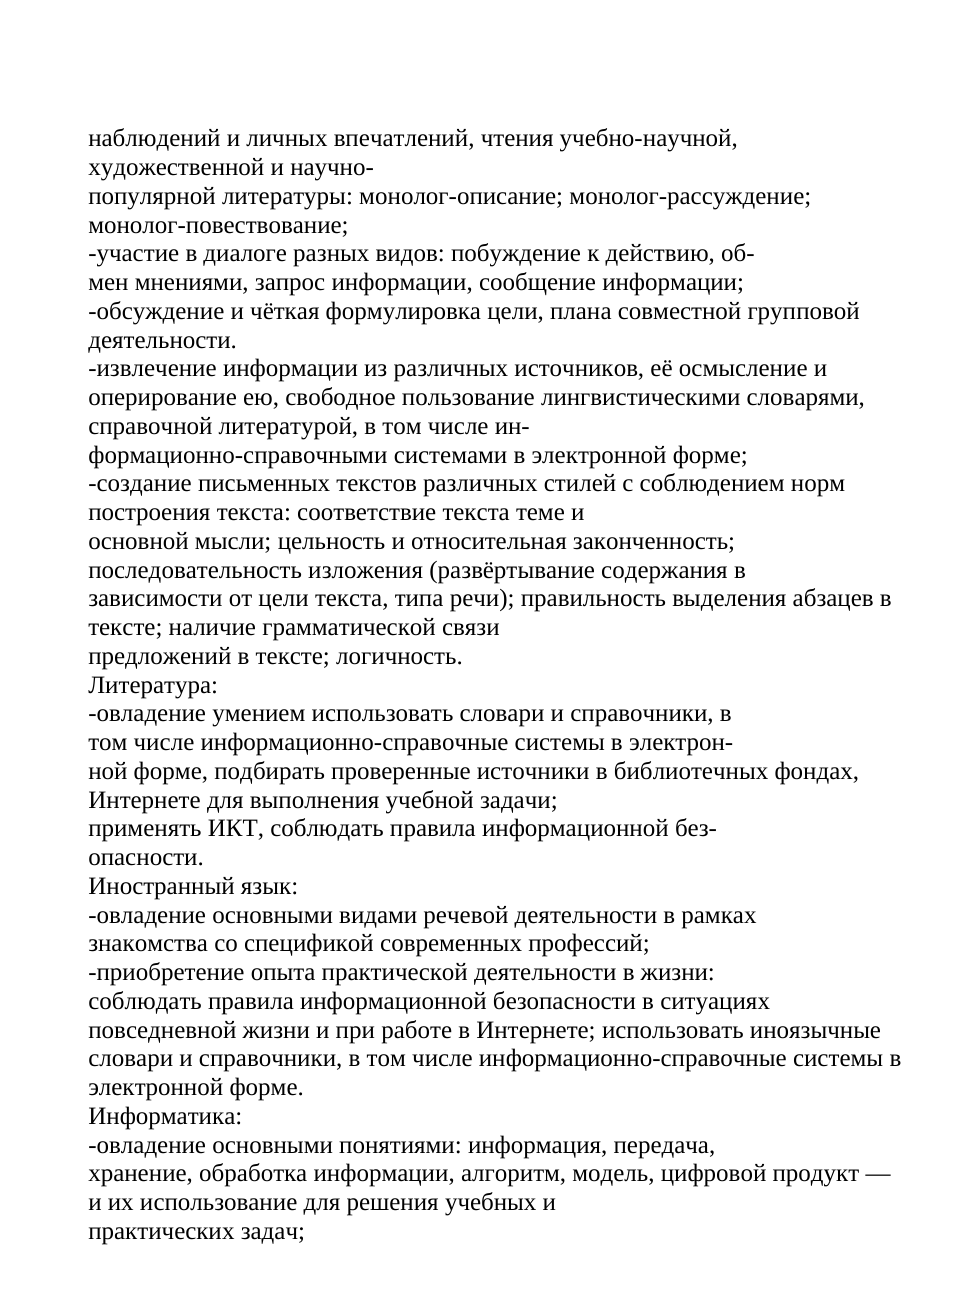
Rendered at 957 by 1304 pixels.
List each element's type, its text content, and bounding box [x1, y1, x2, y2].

text -овладение основными понятиями: информация, передача, [88, 1130, 905, 1158]
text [88, 123, 905, 181]
text применять ИКТ, соблюдать правила информационной без- [88, 813, 905, 842]
text зависимости от цели текста, типа речи); правильность выделения абзацев в тексте; наличие грамматической связи [88, 583, 905, 641]
text -извлечение информации из различных источников, её осмысление и оперирование ею, свободное пользование лингвистическими словарями, справочной литературой, в том числе ин- [88, 353, 905, 440]
text -создание письменных текстов различных стилей с соблюдением норм построения текста: соответствие текста теме и [88, 468, 905, 526]
text Литература: [88, 670, 905, 698]
text -обсуждение и чёткая формулировка цели, плана совместной групповой деятельности. [88, 296, 905, 353]
text том числе информационно-справочные системы в электрон- [88, 727, 905, 756]
text хранение, обработка информации, алгоритм, модель, цифровой продукт — и их использование для решения учебных и [88, 1158, 905, 1216]
text предложений в тексте; логичность. [88, 641, 905, 670]
text последовательность изложения (развёртывание содержания в [88, 555, 905, 583]
text практических задач; [88, 1216, 905, 1245]
text Информатика: [88, 1101, 905, 1130]
text Иностранный язык: [88, 871, 905, 900]
text популярной литературы: монолог-описание; монолог-рассуждение; монолог-повествование; [88, 181, 905, 238]
text -участие в диалоге разных видов: побуждение к действию, об- [88, 238, 905, 267]
text ной форме, подбирать проверенные источники в библиотечных фондах, Интернете для выполнения учебной задачи; [88, 756, 905, 813]
text соблюдать правила информационной безопасности в ситуациях повседневной жизни и при работе в Интернете; использовать иноязычные словари и справочники, в том числе информационно-справочные системы в электронной форме. [88, 986, 905, 1101]
text опасности. [88, 842, 905, 871]
text -приобретение опыта практической деятельности в жизни: [88, 957, 905, 986]
text основной мысли; цельность и относительная законченность; [88, 526, 905, 555]
text формационно-справочными системами в электронной форме; [88, 440, 905, 468]
text знакомства со спецификой современных профессий; [88, 928, 905, 957]
text -овладение умением использовать словари и справочники, в [88, 698, 905, 727]
text -овладение основными видами речевой деятельности в рамках [88, 900, 905, 928]
text мен мнениями, запрос информации, сообщение информации; [88, 267, 905, 296]
